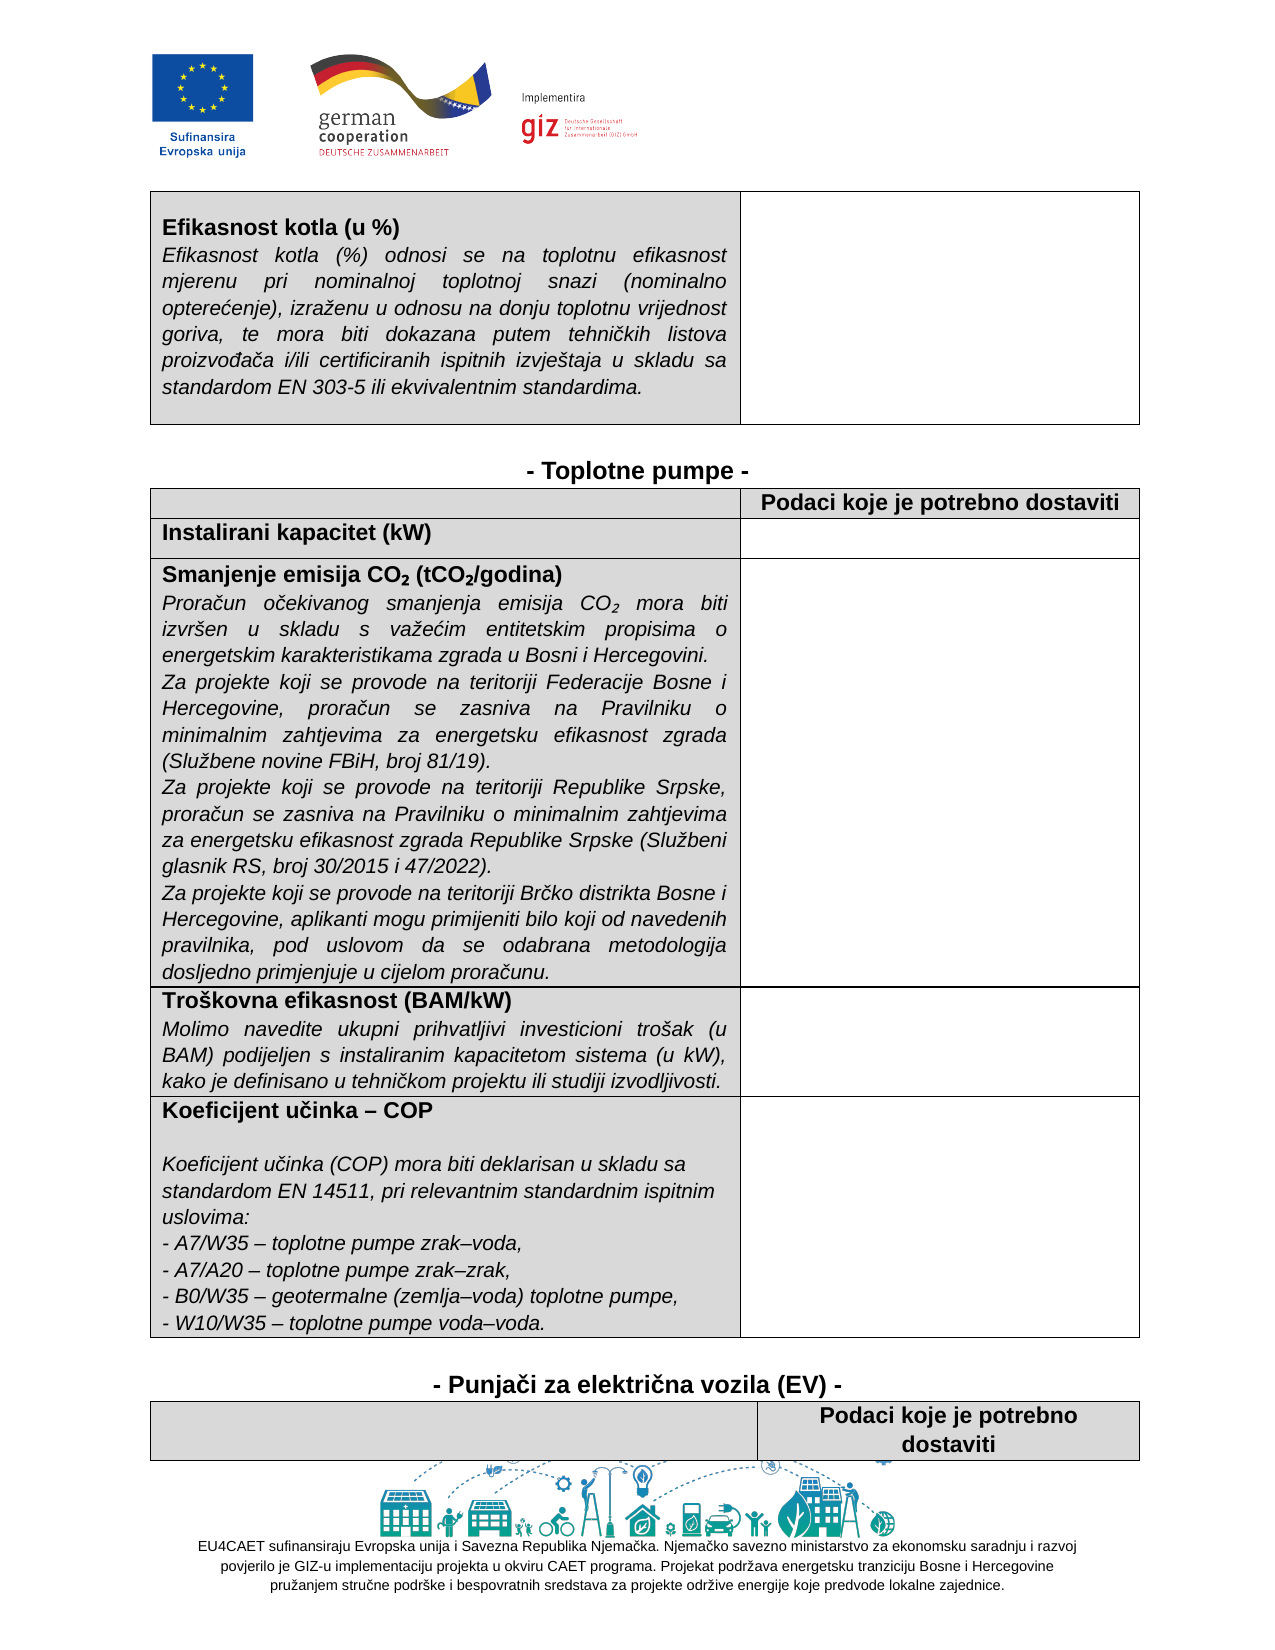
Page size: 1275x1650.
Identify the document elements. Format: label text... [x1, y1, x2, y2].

picture [380, 1461, 895, 1538]
table_cell [741, 519, 1139, 558]
table_cell Instalirani kapacitet (kW) [151, 519, 740, 558]
table_header Podaci koje je potrebno dostaviti [741, 489, 1139, 518]
table_header [151, 1402, 757, 1460]
table_cell [741, 559, 1139, 986]
text - Toplotne pumpe - [150, 456, 1125, 485]
text - Punjači za električna vozila (EV) - [150, 1370, 1125, 1398]
table_header Podaci koje je potrebno dostaviti [758, 1402, 1139, 1460]
table_cell Efikasnost kotla (u %) Efikasnost kotla (%) odnosi se na toplotnu efikasnost mjerenu pri nominalnoj toplotnoj snazi (nominalno opterećenje), izraženu u odnosu na donju toplotnu vrijednost goriva, te mora biti dokazana putem tehničkih listova proizvođača i/ili certificiranih ispitnih izvještaja u skladu sa standardom EN 303-5 ili ekvivalentnim standardima. [151, 192, 740, 424]
picture [150, 52, 637, 158]
table_cell Troškovna efikasnost (BAM/kW) Molimo navedite ukupni prihvatljivi investicioni trošak (u BAM) podijeljen s instaliranim kapacitetom sistema (u kW), kako je definisano u tehničkom projektu ili studiji izvodljivosti. [151, 988, 740, 1096]
table_cell [741, 192, 1139, 424]
table_cell Smanjenje emisija CO₂ (tCO₂/godina) Proračun očekivanog smanjenja emisija CO₂ mora biti izvršen u skladu s važećim entitetskim propisima o energetskim karakteristikama zgrada u Bosni i Hercegovini. Za projekte koji se provode na teritoriji Federacije Bosne i Hercegovine, proračun se zasniva na Pravilniku o minimalnim zahtjevima za energetsku efikasnost zgrada (Službene novine FBiH, broj 81/19). Za projekte koji se provode na teritoriji Republike Srpske, proračun se zasniva na Pravilniku o minimalnim zahtjevima za energetsku efikasnost zgrada Republike Srpske (Službeni glasnik RS, broj 30/2015 i 47/2022). Za projekte koji se provode na teritoriji Brčko distrikta Bosne i Hercegovine, aplikanti mogu primijeniti bilo koji od navedenih pravilnika, pod uslovom da se odabrana metodologija dosljedno primjenjuje u cijelom proračunu. [151, 559, 740, 986]
table_header [151, 489, 740, 518]
table_cell Koeficijent učinka – COP Koeficijent učinka (COP) mora biti deklarisan u skladu sa standardom EN 14511, pri relevantnim standardnim ispitnim uslovima: - A7/W35 – toplotne pumpe zrak–voda, - A7/A20 – toplotne pumpe zrak–zrak, - B0/W35 – geotermalne (zemlja–voda) toplotne pumpe, - W10/W35 – toplotne pumpe voda–voda. [151, 1097, 740, 1337]
table_cell [741, 1097, 1139, 1337]
table_cell [741, 988, 1139, 1096]
